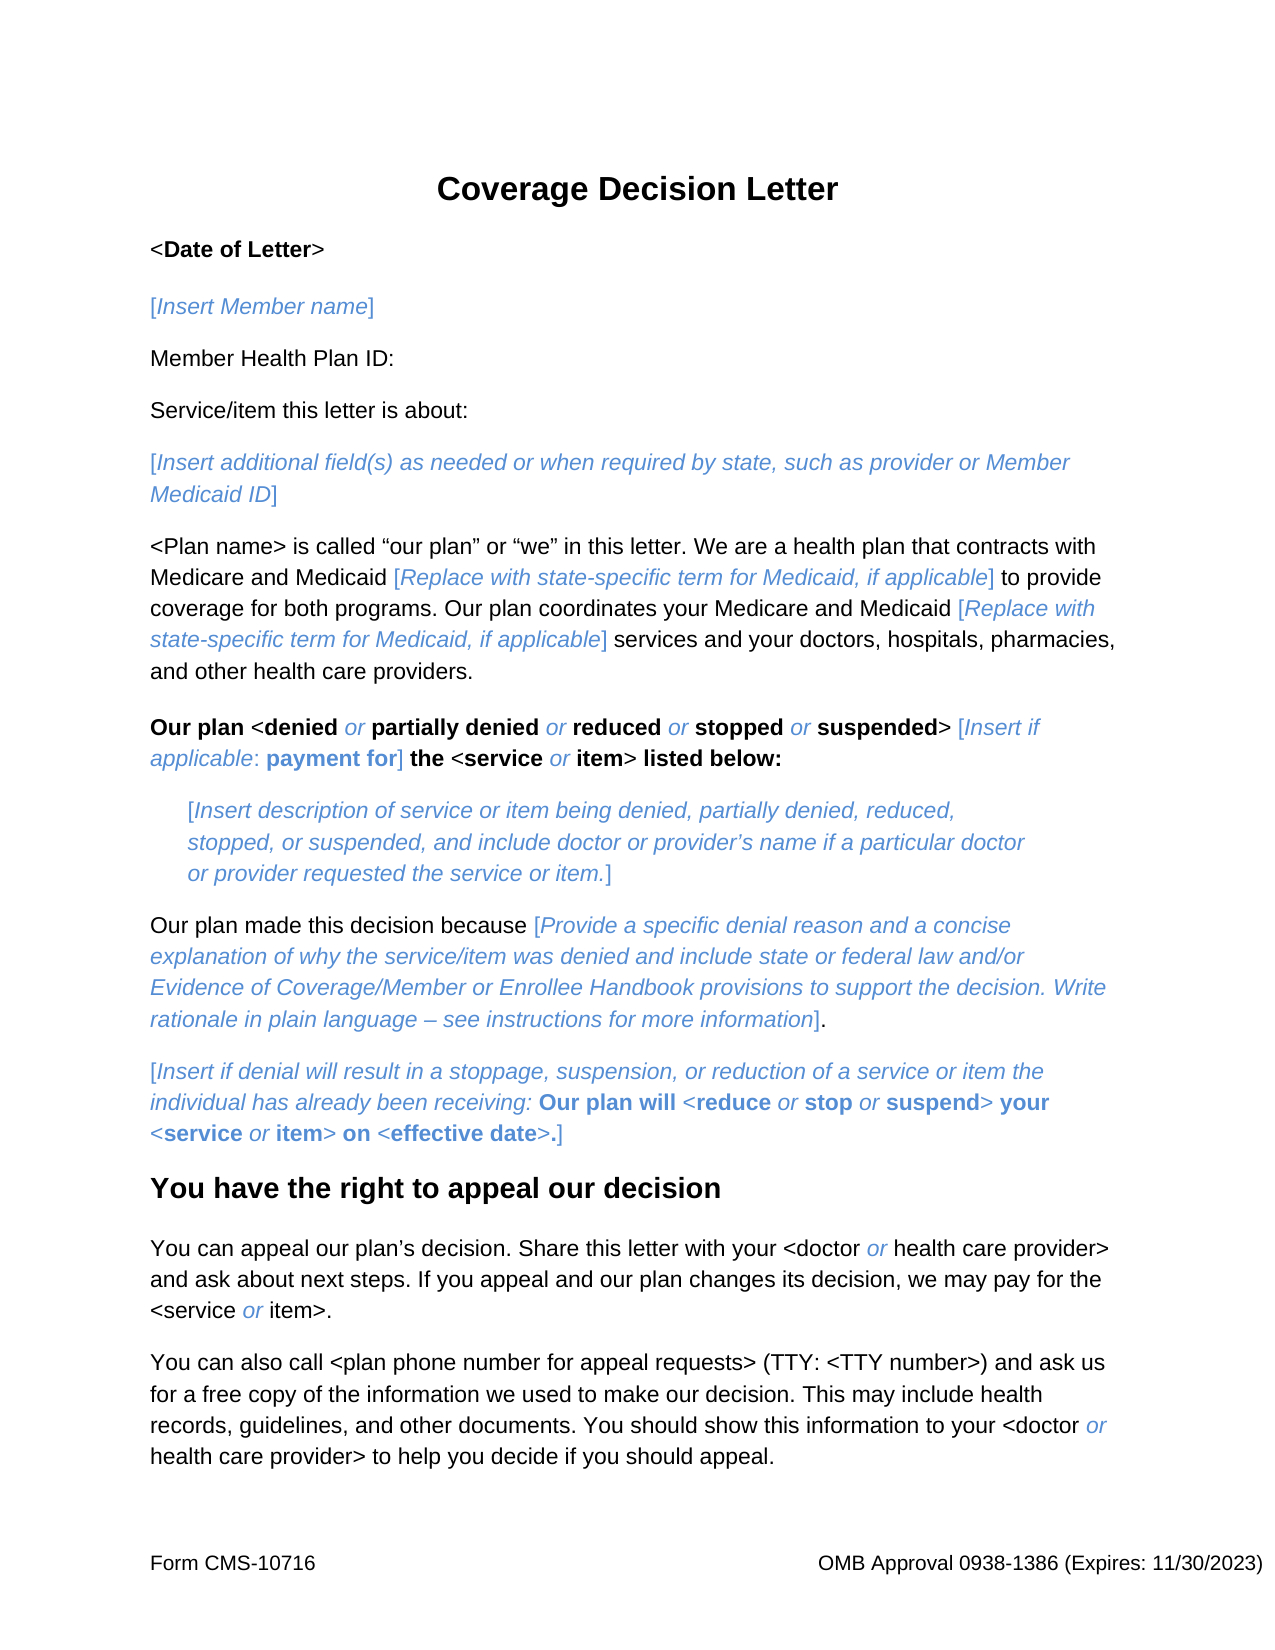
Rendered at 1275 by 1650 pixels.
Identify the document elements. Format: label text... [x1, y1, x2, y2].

text <Plan name> is called “our plan” or “we” in this letter. We are a health plan that contracts with Medicare and Medicaid [Replace with state-specific term for Medicaid, if applicable] to provide coverage for both programs. Our plan coordinates your Medicare and Medicaid [Replace with state-specific term for Medicaid, if applicable] services and your doctors, hospitals, pharmacies, and other health care providers. [150, 529, 1125, 685]
text [Insert additional field(s) as needed or when required by state, such as provider or Member Medicaid ID] [150, 446, 1125, 508]
text [Insert description of service or item being denied, partially denied, reduced, stopped, or suspended, and include doctor or provider’s name if a particular doctor or provider requested the service or item.] [187, 794, 1050, 887]
subtitle <Date of Letter> [150, 227, 1125, 264]
text You can appeal our plan’s decision. Share this letter with your <doctor or health care provider> and ask about next steps. If you appeal and our plan changes its decision, we may pay for the <service or item>. [150, 1231, 1125, 1325]
subtitle Coverage Decision Letter [150, 175, 1125, 206]
text Our plan made this decision because [Provide a specific denial reason and a concise explanation of why the service/item was denied and include state or federal law and/or Evidence of Coverage/Member or Enrollee Handbook provisions to support the decision. Write rationale in plain language – see instructions for more information]. [150, 908, 1125, 1033]
text [Insert Member name] [150, 289, 1125, 321]
subtitle You have the right to appeal our decision [150, 1169, 1125, 1206]
text [Insert if denial will result in a stoppage, suspension, or reduction of a service or item the individual has already been receiving: Our plan will <reduce or stop or suspend> your <service or item> on <effective date>.] [150, 1054, 1125, 1148]
subtitle Our plan <denied or partially denied or reduced or stopped or suspended> [Insert if applicable: payment for] the <service or item> listed below: [150, 710, 1125, 773]
text Member Health Plan ID: [150, 342, 1125, 373]
text Service/item this letter is about: [150, 394, 1125, 425]
text You can also call <plan phone number for appeal requests> (TTY: <TTY number>) and ask us for a free copy of the information we used to make our decision. This may include health records, guidelines, and other documents. You should show this information to your <doctor or health care provider> to help you decide if you should appeal. [150, 1346, 1125, 1471]
